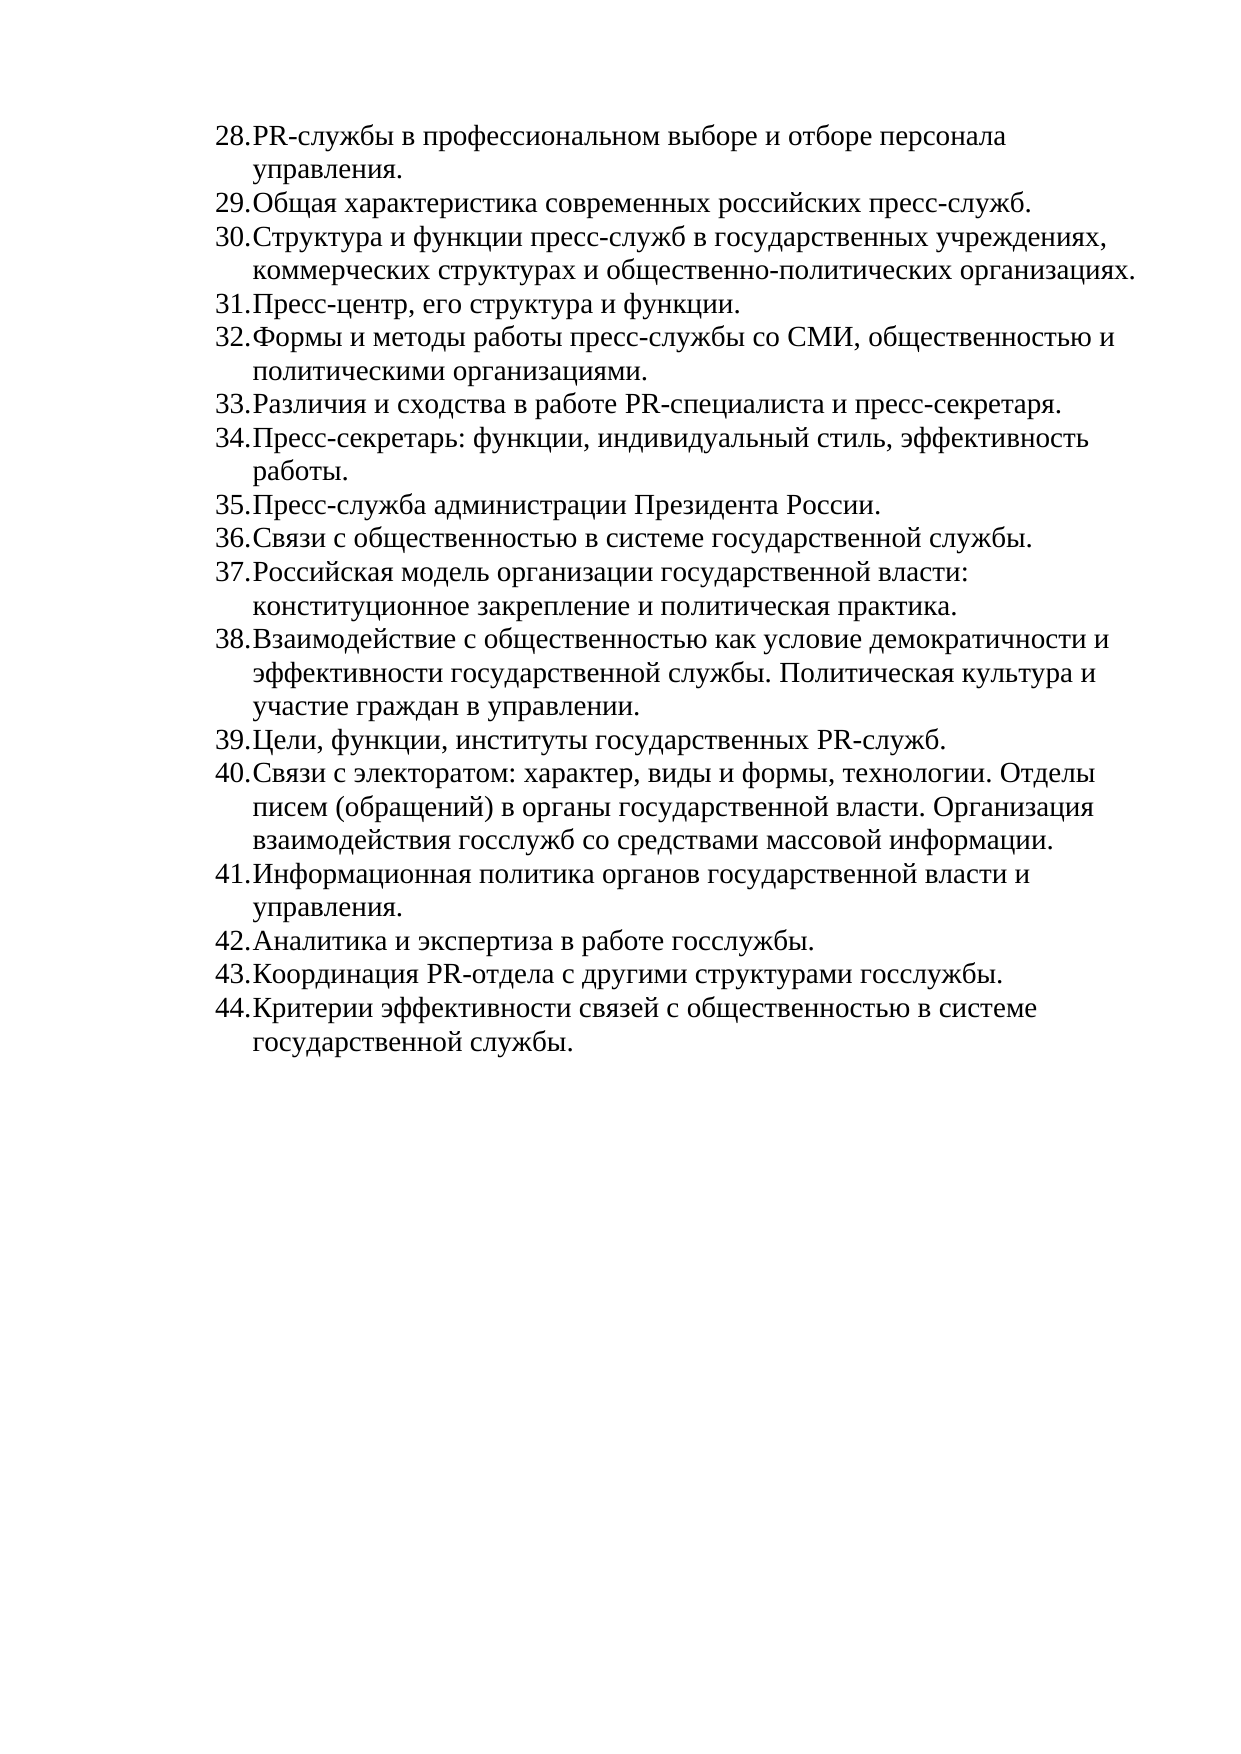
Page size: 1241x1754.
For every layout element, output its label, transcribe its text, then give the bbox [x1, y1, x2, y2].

list Общая характеристика современных российских пресс-служб. [215, 185, 1152, 219]
list Координация PR-отдела с другими структурами госслужбы. [215, 957, 1152, 990]
list Различия и сходства в работе PR-специалиста и пресс-секретаря. [215, 386, 1152, 420]
list PR-службы в профессиональном выборе и отборе персонала управления. [215, 118, 1152, 185]
list Пресс-секретарь: функции, индивидуальный стиль, эффективность работы. [215, 420, 1152, 487]
list Связи с электоратом: характер, виды и формы, технологии. Отделы писем (обращений) в органы государственной власти. Организация взаимодействия госслужб со средствами массовой информации. [215, 755, 1152, 856]
list Российская модель организации государственной власти: конституционное закрепление и политическая практика. [215, 554, 1152, 621]
list Формы и методы работы пресс-службы со СМИ, общественностью и политическими организациями. [215, 319, 1152, 386]
list Связи с общественностью в системе государственной службы. [215, 521, 1152, 554]
list Пресс-центр, его структура и функции. [215, 286, 1152, 319]
list Пресс-служба администрации Президента России. [215, 487, 1152, 521]
list Критерии эффективности связей с общественностью в системе государственной службы. [215, 990, 1152, 1057]
list Взаимодействие с общественностью как условие демократичности и эффективности государственной службы. Политическая культура и участие граждан в управлении. [215, 621, 1152, 722]
list Аналитика и экспертиза в работе госслужбы. [215, 923, 1152, 957]
list Цели, функции, институты государственных PR-служб. [215, 722, 1152, 755]
list Структура и функции пресс-служб в государственных учреждениях, коммерческих структурах и общественно-политических организациях. [215, 219, 1152, 286]
list Информационная политика органов государственной власти и управления. [215, 856, 1152, 923]
